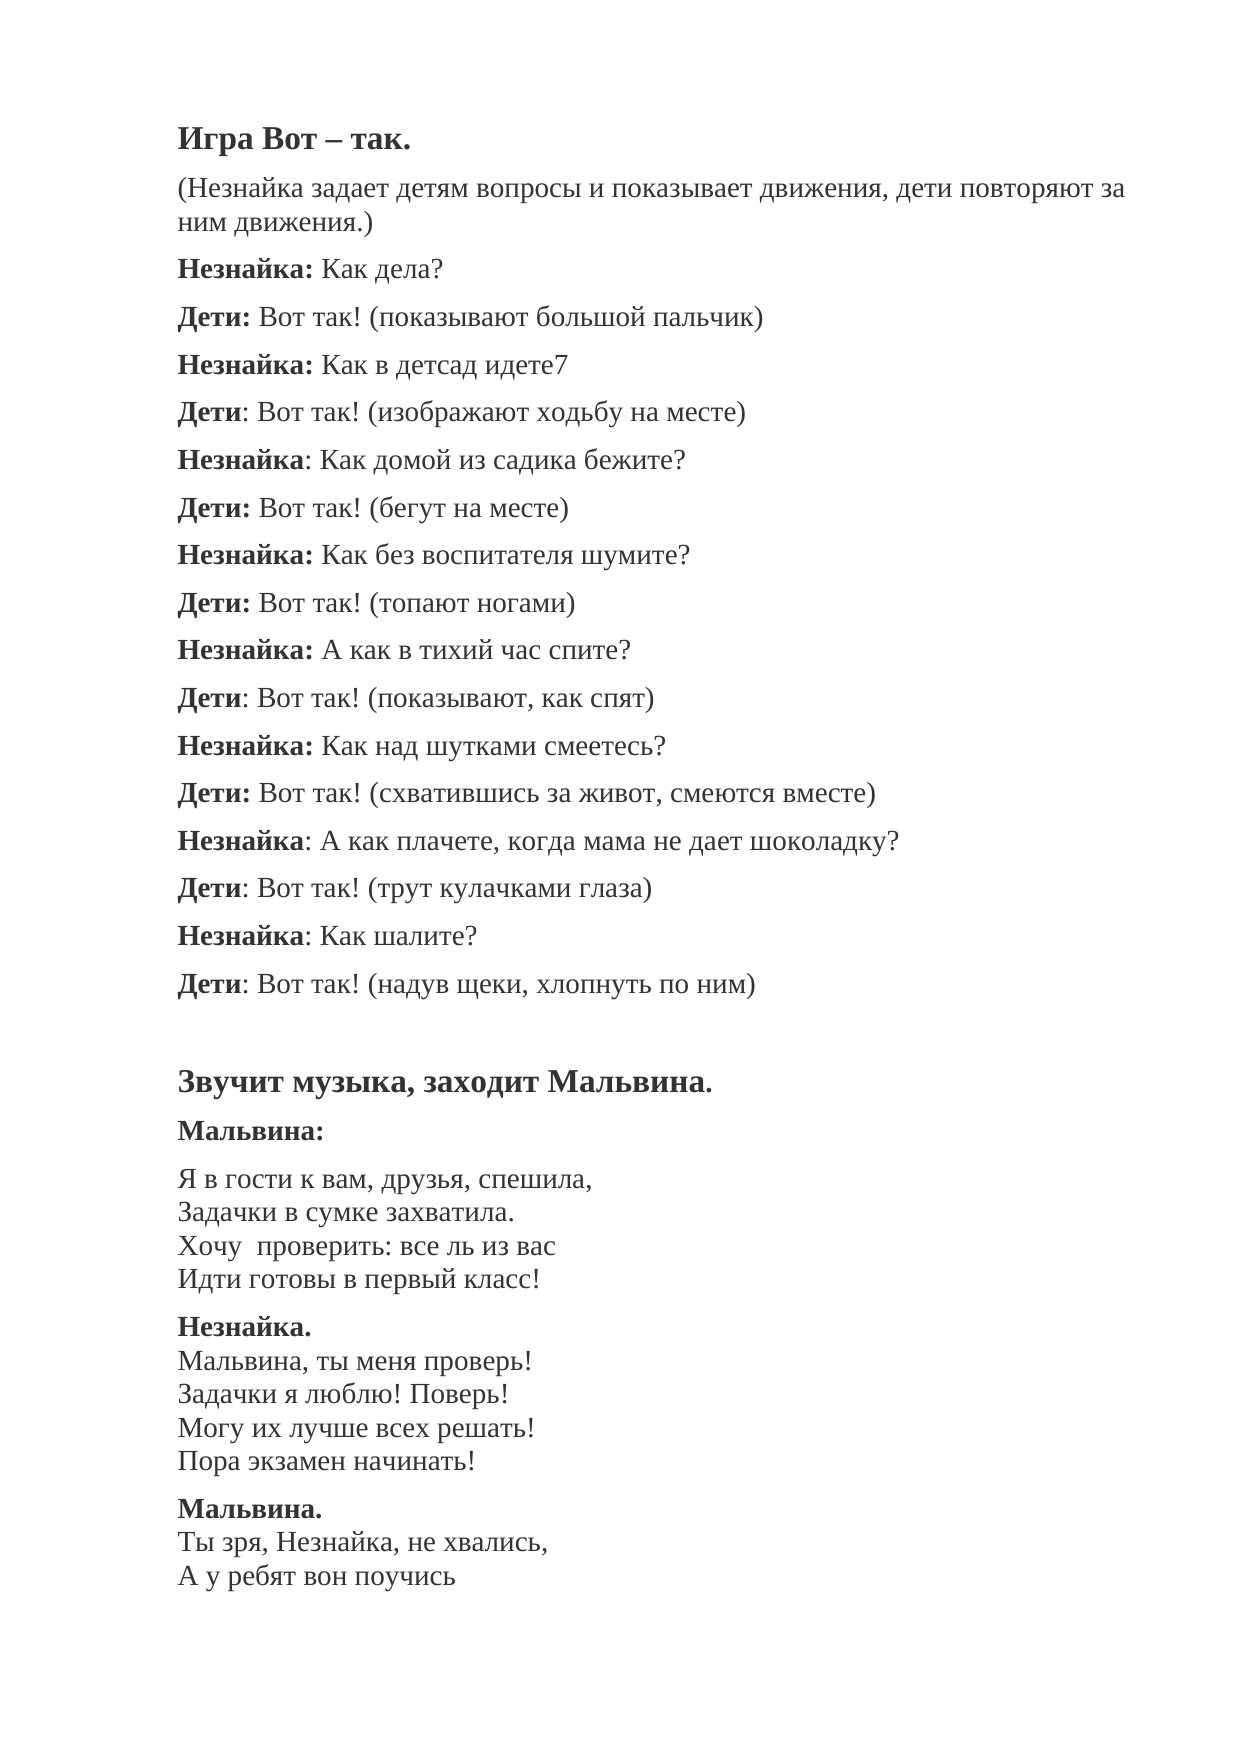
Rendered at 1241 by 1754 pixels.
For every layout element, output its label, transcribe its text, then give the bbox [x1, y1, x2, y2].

text Незнайка: А как в тихий час спите? [177, 632, 1152, 666]
text Незнайка: Как в детсад идете7 [177, 347, 1152, 380]
text Дети: Вот так! (изображают ходьбу на месте) [177, 394, 1152, 428]
text Незнайка: Как без воспитателя шумите? [177, 537, 1152, 571]
text Дети: Вот так! (схватившись за живот, смеются вместе) [177, 775, 1152, 809]
text Игра Вот – так. [177, 118, 1152, 156]
text Незнайка: Как домой из садика бежите? [177, 442, 1152, 476]
text Незнайка: Как дела? [177, 252, 1152, 285]
text Дети: Вот так! (надув щеки, хлопнуть по ним) [177, 966, 1152, 999]
text Незнайка. Мальвина, ты меня проверь! Задачки я люблю! Поверь! Могу их лучше всех решать! Пора экзамен начинать! [177, 1309, 1152, 1477]
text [177, 1491, 1152, 1592]
text Дети: Вот так! (трут кулачками глаза) [177, 871, 1152, 904]
text Дети: Вот так! (показывают, как спят) [177, 680, 1152, 714]
text Мальвина: [177, 1113, 1152, 1147]
text Я в гости к вам, друзья, спешила, Задачки в сумке захватила. Хочу проверить: все ль из вас Идти готовы в первый класс! [177, 1161, 1152, 1295]
text Звучит музыка, заходит Мальвина. [177, 1061, 1152, 1099]
text Незнайка: Как над шутками смеетесь? [177, 728, 1152, 761]
text Дети: Вот так! (бегут на месте) [177, 490, 1152, 523]
text Незнайка: А как плачете, когда мама не дает шоколадку? [177, 823, 1152, 856]
text Незнайка: Как шалите? [177, 918, 1152, 952]
text Дети: Вот так! (показывают большой пальчик) [177, 299, 1152, 333]
text (Незнайка задает детям вопросы и показывает движения, дети повторяют за ним движения.) [177, 171, 1152, 238]
text Дети: Вот так! (топают ногами) [177, 585, 1152, 618]
